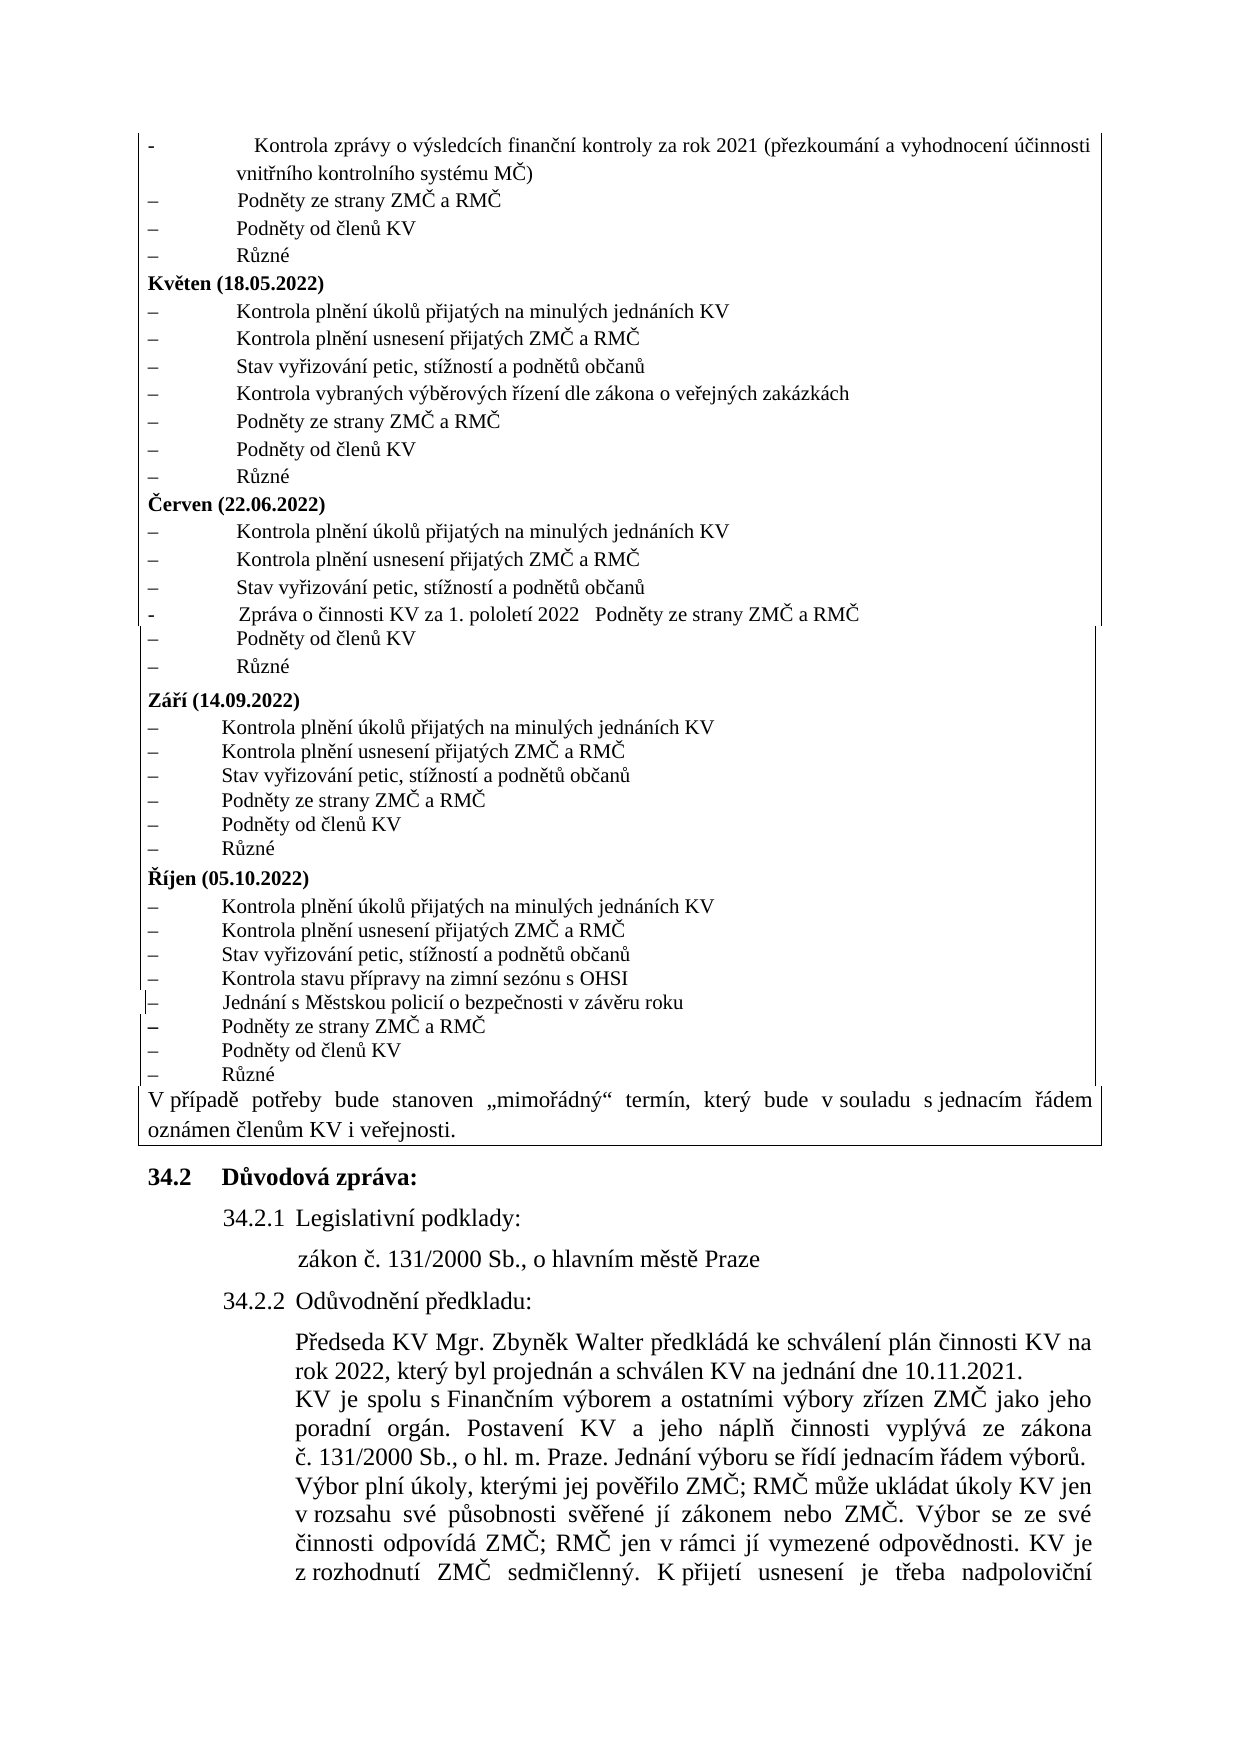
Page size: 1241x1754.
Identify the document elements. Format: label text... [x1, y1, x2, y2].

text 34.2.2 Odůvodnění předkladu: [223, 1286, 1093, 1314]
text – Podněty od členů KV [139, 437, 1101, 461]
list Kontrola plnění usnesení přijatých ZMČ a RMČ [148, 918, 1093, 942]
list Kontrola plnění úkolů přijatých na minulých jednáních KV [141, 893, 1095, 918]
list Kontrola plnění usnesení přijatých ZMČ a RMČ [148, 739, 1093, 763]
text 34.2 Důvodová zpráva: [148, 1162, 1093, 1191]
list Kontrola stavu přípravy na zimní sezónu s OHSI [148, 966, 1093, 990]
text – Kontrola plnění usnesení přijatých ZMČ a RMČ [139, 547, 1101, 571]
text zákon č. 131/2000 Sb., o hlavním městě Praze [298, 1244, 1093, 1273]
text – Kontrola plnění úkolů přijatých na minulých jednáních KV [139, 519, 1101, 543]
list Různé [148, 1062, 1093, 1086]
list Podněty ze strany ZMČ a RMČ [148, 1014, 1093, 1038]
list Podněty ze strany ZMČ a RMČ [139, 409, 1101, 433]
list Kontrola plnění úkolů přijatých na minulých jednáních KV [139, 298, 1101, 323]
list Kontrola plnění úkolů přijatých na minulých jednáních KV [141, 715, 1095, 739]
text – Různé [141, 654, 1095, 678]
list Stav vyřizování petic, stížností a podnětů občanů [148, 763, 1093, 787]
text KV je spolu s Finančním výborem a ostatními výbory zřízen ZMČ jako jeho poradní orgán. Postavení KV a jeho náplň činnosti vyplývá ze zákona č. 131/2000 Sb., o hl. m. Praze. Jednání výboru se řídí jednacím řádem výborů. [295, 1384, 1093, 1471]
list Kontrola zprávy o výsledcích finanční kontroly za rok 2021 (přezkoumání a vyhodnocení účinnosti vnitřního kontrolního systému MČ) [148, 133, 1093, 184]
text – Různé [139, 464, 1101, 488]
text Říjen (05.10.2022) [141, 866, 1095, 890]
list Podněty ze strany ZMČ a RMČ [139, 188, 1101, 212]
text Květen (18.05.2022) [139, 271, 1101, 295]
text – Podněty od členů KV [139, 216, 1101, 240]
text Předseda KV Mgr. Zbyněk Walter předkládá ke schválení plán činnosti KV na rok 2022, který byl projednán a schválen KV na jednání dne 10.11.2021. [295, 1327, 1093, 1384]
list Stav vyřizování petic, stížností a podnětů občanů [139, 354, 1101, 378]
text Červen (22.06.2022) [139, 492, 1101, 516]
list Kontrola plnění usnesení přijatých ZMČ a RMČ [139, 326, 1101, 350]
text Září (14.09.2022) [141, 688, 1095, 712]
text – Různé [139, 243, 1101, 267]
list Různé [148, 836, 1093, 860]
list Podněty od členů KV [148, 1038, 1093, 1062]
list Kontrola vybraných výběrových řízení dle zákona o veřejných zakázkách [139, 381, 1101, 405]
text – Podněty od členů KV [148, 626, 1093, 650]
list Podněty od členů KV [148, 812, 1093, 836]
list Stav vyřizování petic, stížností a podnětů občanů [148, 942, 1093, 966]
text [295, 1471, 1093, 1586]
list Jednání s Městskou policií o bezpečnosti v závěru roku [148, 990, 1093, 1014]
list Zpráva o činnosti KV za 1. pololetí 2022 Podněty ze strany ZMČ a RMČ [139, 602, 1101, 626]
text 34.2.1 Legislativní podklady: [148, 1203, 1093, 1232]
text V případě potřeby bude stanoven „mimořádný“ termín, který bude v souladu s jednacím řádem oznámen členům KV i veřejnosti. [139, 1086, 1101, 1145]
text – Stav vyřizování petic, stížností a podnětů občanů [139, 574, 1101, 599]
list Podněty ze strany ZMČ a RMČ [148, 787, 1093, 812]
